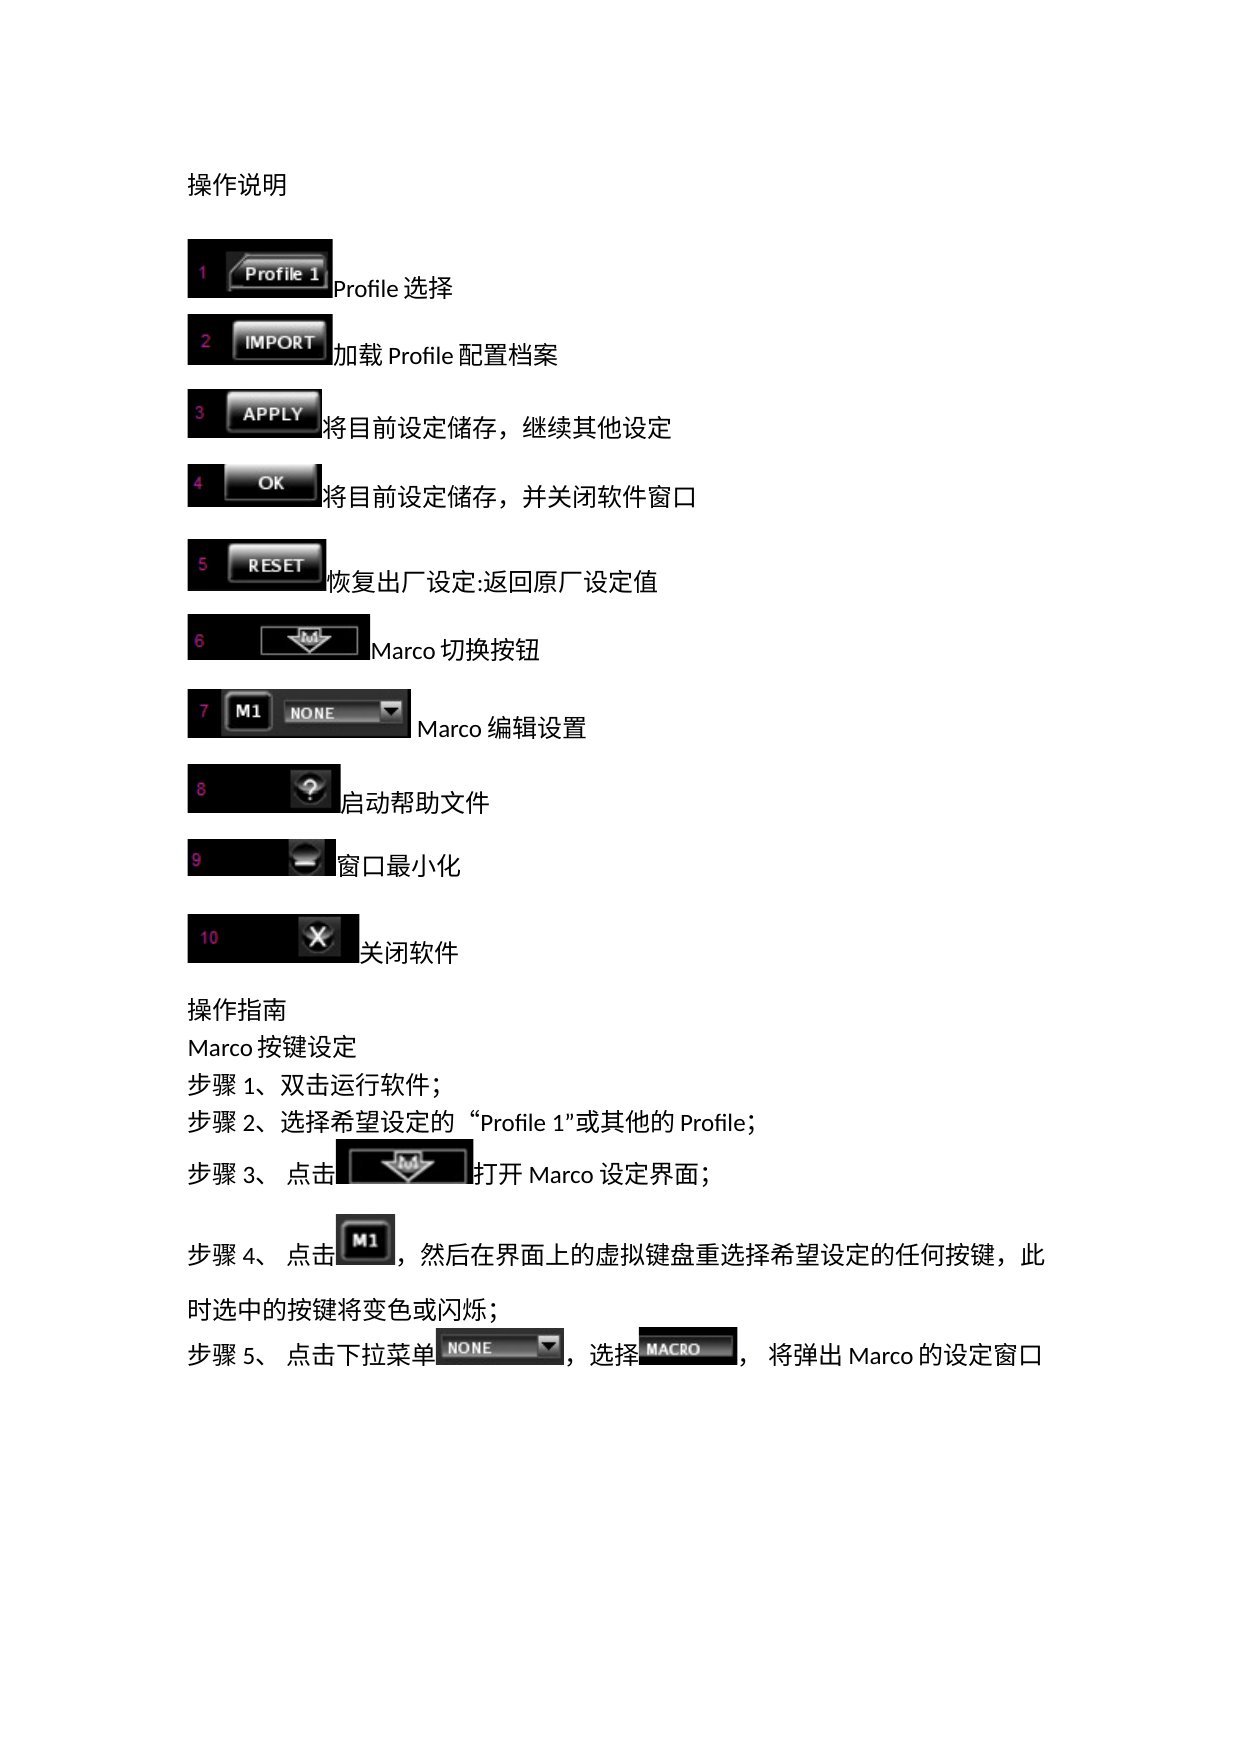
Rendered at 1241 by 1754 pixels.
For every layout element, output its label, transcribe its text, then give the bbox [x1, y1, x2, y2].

text 窗口最小化 [187, 839, 1053, 914]
list 步骤5、 点击下拉菜单，选择， 将弹出Marco的设定窗口 [187, 1327, 1053, 1402]
picture [435, 1328, 564, 1365]
picture [187, 764, 341, 813]
list 步骤4、 点击，然后在界面上的虚拟键盘重选择希望设定的任何按键，此时选中的按键将变色或闪烁； [187, 1214, 1053, 1327]
picture [335, 1139, 474, 1184]
picture [187, 539, 327, 591]
list 步骤2、选择希望设定的“Profile 1”或其他的Profile； [187, 1102, 1053, 1139]
text Marco编辑设置 [187, 689, 1053, 764]
picture [187, 239, 333, 298]
list 步骤3、 点击打开Marco 设定界面； [187, 1139, 1053, 1214]
picture [335, 1214, 396, 1265]
picture [187, 314, 333, 365]
text 操作说明 Profile选择 [187, 164, 1053, 314]
picture [187, 614, 371, 660]
picture [187, 464, 322, 507]
picture [638, 1327, 738, 1365]
text 将目前设定储存，并关闭软件窗口 [187, 464, 1053, 539]
picture [187, 389, 322, 438]
text 将目前设定储存，继续其他设定 [187, 389, 1053, 464]
text Marco按键设定 [187, 1027, 1053, 1064]
text 启动帮助文件 [187, 764, 1053, 839]
text 关闭软件 [187, 914, 1053, 989]
list 步骤1、双击运行软件； [187, 1064, 1053, 1102]
text Marco切换按钮 [187, 614, 1053, 689]
picture [187, 839, 336, 876]
text 加载Profile配置档案 [187, 314, 1053, 389]
picture [187, 689, 411, 738]
text 操作指南 [187, 989, 1053, 1027]
text 恢复出厂设定:返回原厂设定值 [187, 539, 1053, 614]
picture [187, 914, 360, 963]
